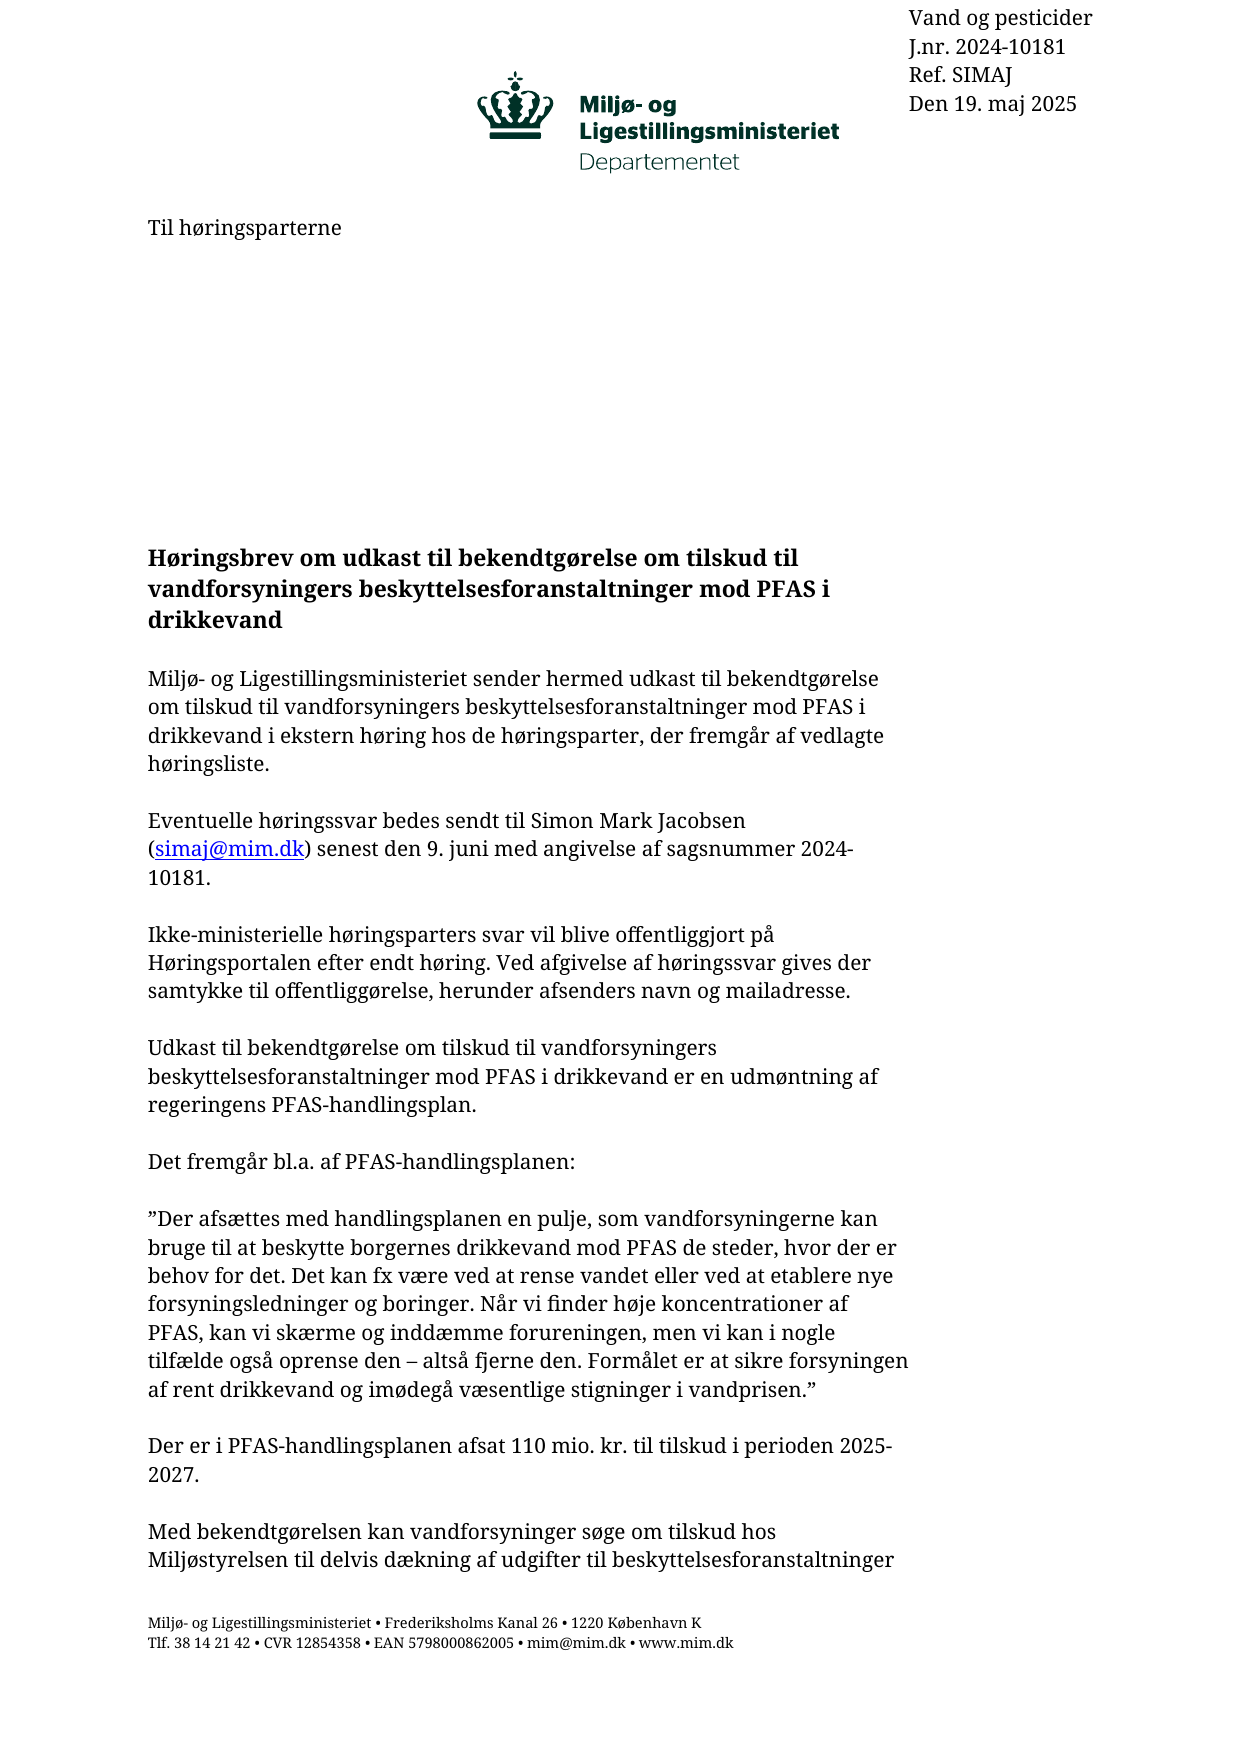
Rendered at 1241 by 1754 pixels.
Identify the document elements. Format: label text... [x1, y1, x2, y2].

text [148, 1517, 909, 1574]
text Udkast til bekendtgørelse om tilskud til vandforsyningers beskyttelsesforanstaltninger mod PFAS i drikkevand er en udmøntning af regeringens PFAS-handlingsplan. [148, 1033, 909, 1119]
text Ikke-ministerielle høringsparters svar vil blive offentliggjort på Høringsportalen efter endt høring. Ved afgivelse af høringssvar gives der samtykke til offentliggørelse, herunder afsenders navn og mailadresse. [148, 920, 909, 1005]
text ”Der afsættes med handlingsplanen en pulje, som vandforsyningerne kan bruge til at beskytte borgernes drikkevand mod PFAS de steder, hvor der er behov for det. Det kan fx være ved at rense vandet eller ved at etablere nye forsyningsledninger og boringer. Når vi finder høje koncentrationer af PFAS, kan vi skærme og inddæmme forureningen, men vi kan i nogle tilfælde også oprense den – altså fjerne den. Formålet er at sikre forsyningen af rent drikkevand og imødegå væsentlige stigninger i vandprisen.” [148, 1204, 909, 1403]
text Miljø- og Ligestillingsministeriet sender hermed udkast til bekendtgørelse om tilskud til vandforsyningers beskyttelsesforanstaltninger mod PFAS i drikkevand i ekstern høring hos de høringsparter, der fremgår af vedlagte høringsliste. [148, 664, 909, 778]
text Eventuelle høringssvar bedes sendt til Simon Mark Jacobsen (simaj@mim.dk) senest den 9. juni med angivelse af sagsnummer 2024-10181. [148, 806, 909, 891]
text Der er i PFAS-handlingsplanen afsat 110 mio. kr. til tilskud i perioden 2025-2027. [148, 1432, 909, 1488]
table_header Til høringsparterne [148, 213, 892, 542]
text Det fremgår bl.a. af PFAS-handlingsplanen: [148, 1119, 909, 1176]
subtitle Høringsbrev om udkast til bekendtgørelse om tilskud til vandforsyningers beskyttelsesforanstaltninger mod PFAS i drikkevand [148, 542, 909, 635]
